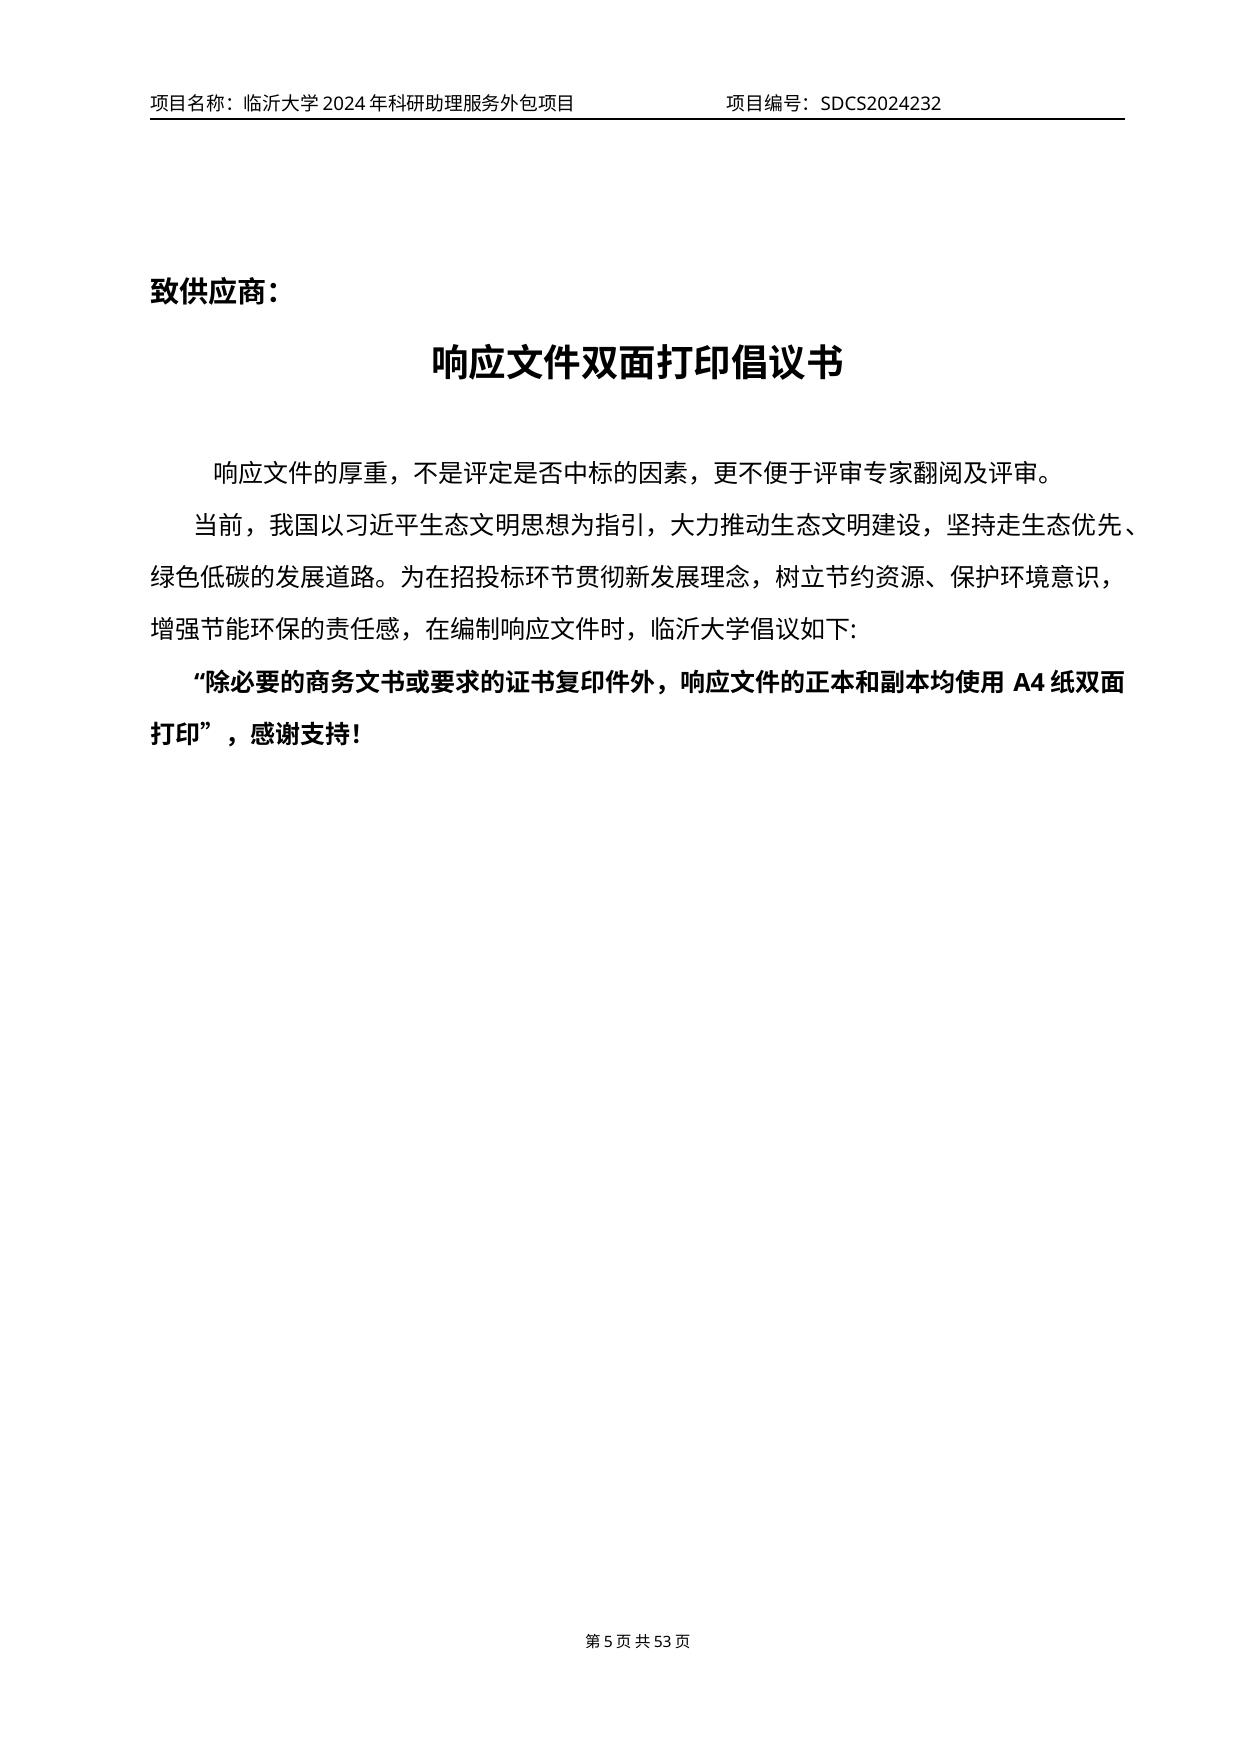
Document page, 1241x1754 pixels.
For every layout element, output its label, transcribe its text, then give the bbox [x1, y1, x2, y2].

text 致供应商： [150, 269, 1125, 311]
list 响应文件的厚重，不是评定是否中标的因素，更不便于评审专家翻阅及评审。 [150, 441, 1125, 493]
list 当前，我国以习近平生态文明思想为指引，大力推动生态文明建设，坚持走生态优先、绿色低碳的发展道路。为在招投标环节贯彻新发展理念，树立节约资源、保护环境意识，增强节能环保的责任感，在编制响应文件时，临沂大学倡议如下: [150, 493, 1125, 649]
text 响应文件双面打印倡议书 [150, 332, 1125, 387]
list “除必要的商务文书或要求的证书复印件外，响应文件的正本和副本均使用A4纸双面打印”，感谢支持！ [150, 649, 1125, 753]
